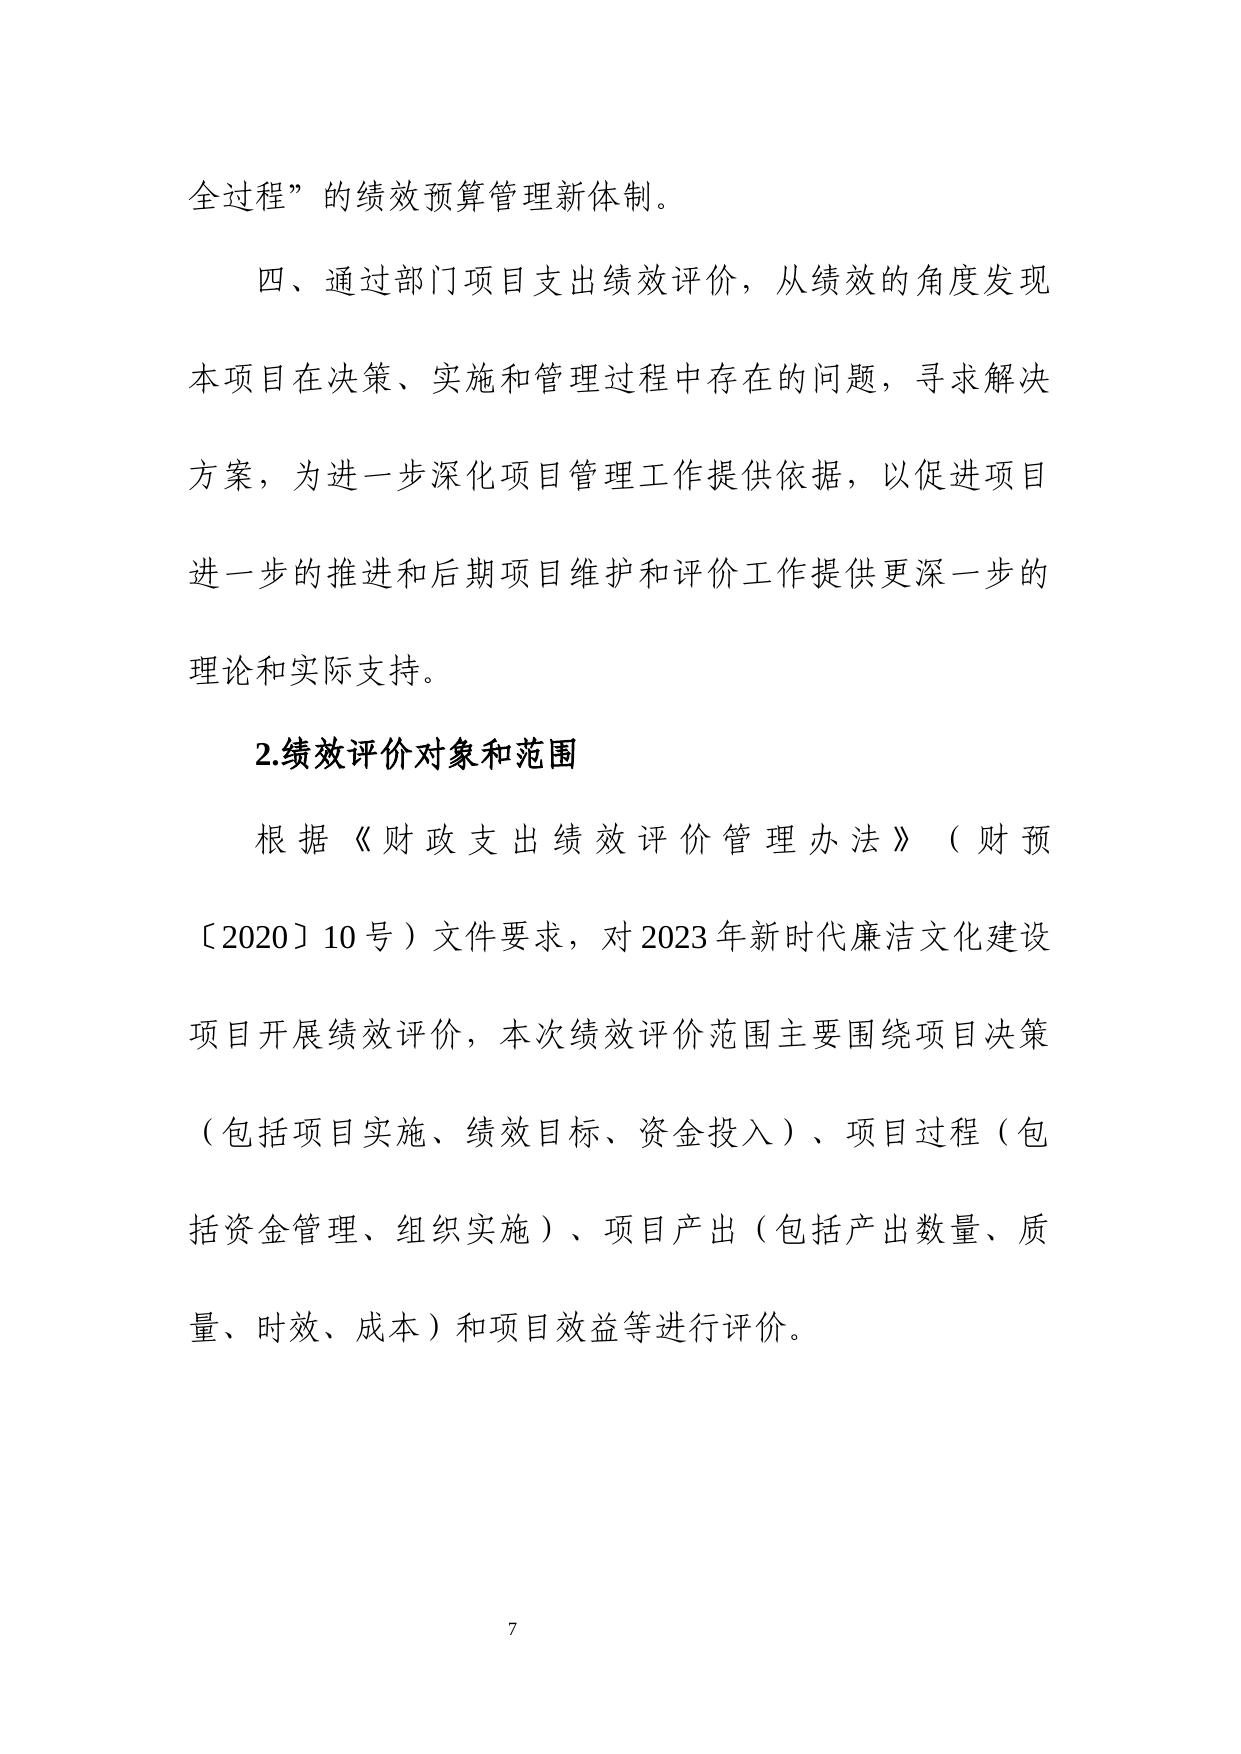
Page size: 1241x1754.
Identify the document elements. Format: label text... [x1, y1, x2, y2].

text 根据《财政支出绩效评价管理办法》（财预〔2020〕10号）文件要求，对2023年新时代廉洁文化建设项目开展绩效评价，本次绩效评价范围主要围绕项目决策（包括项目实施、绩效目标、资金投入）、项目过程（包括资金管理、组织实施）、项目产出（包括产出数量、质量、时效、成本）和项目效益等进行评价。 [187, 805, 1053, 1358]
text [187, 162, 1053, 227]
text 四、通过部门项目支出绩效评价，从绩效的角度发现本项目在决策、实施和管理过程中存在的问题，寻求解决方案，为进一步深化项目管理工作提供依据，以促进项目进一步的推进和后期项目维护和评价工作提供更深一步的理论和实际支持。 [187, 246, 1053, 701]
text 2.绩效评价对象和范围 [187, 720, 1053, 785]
